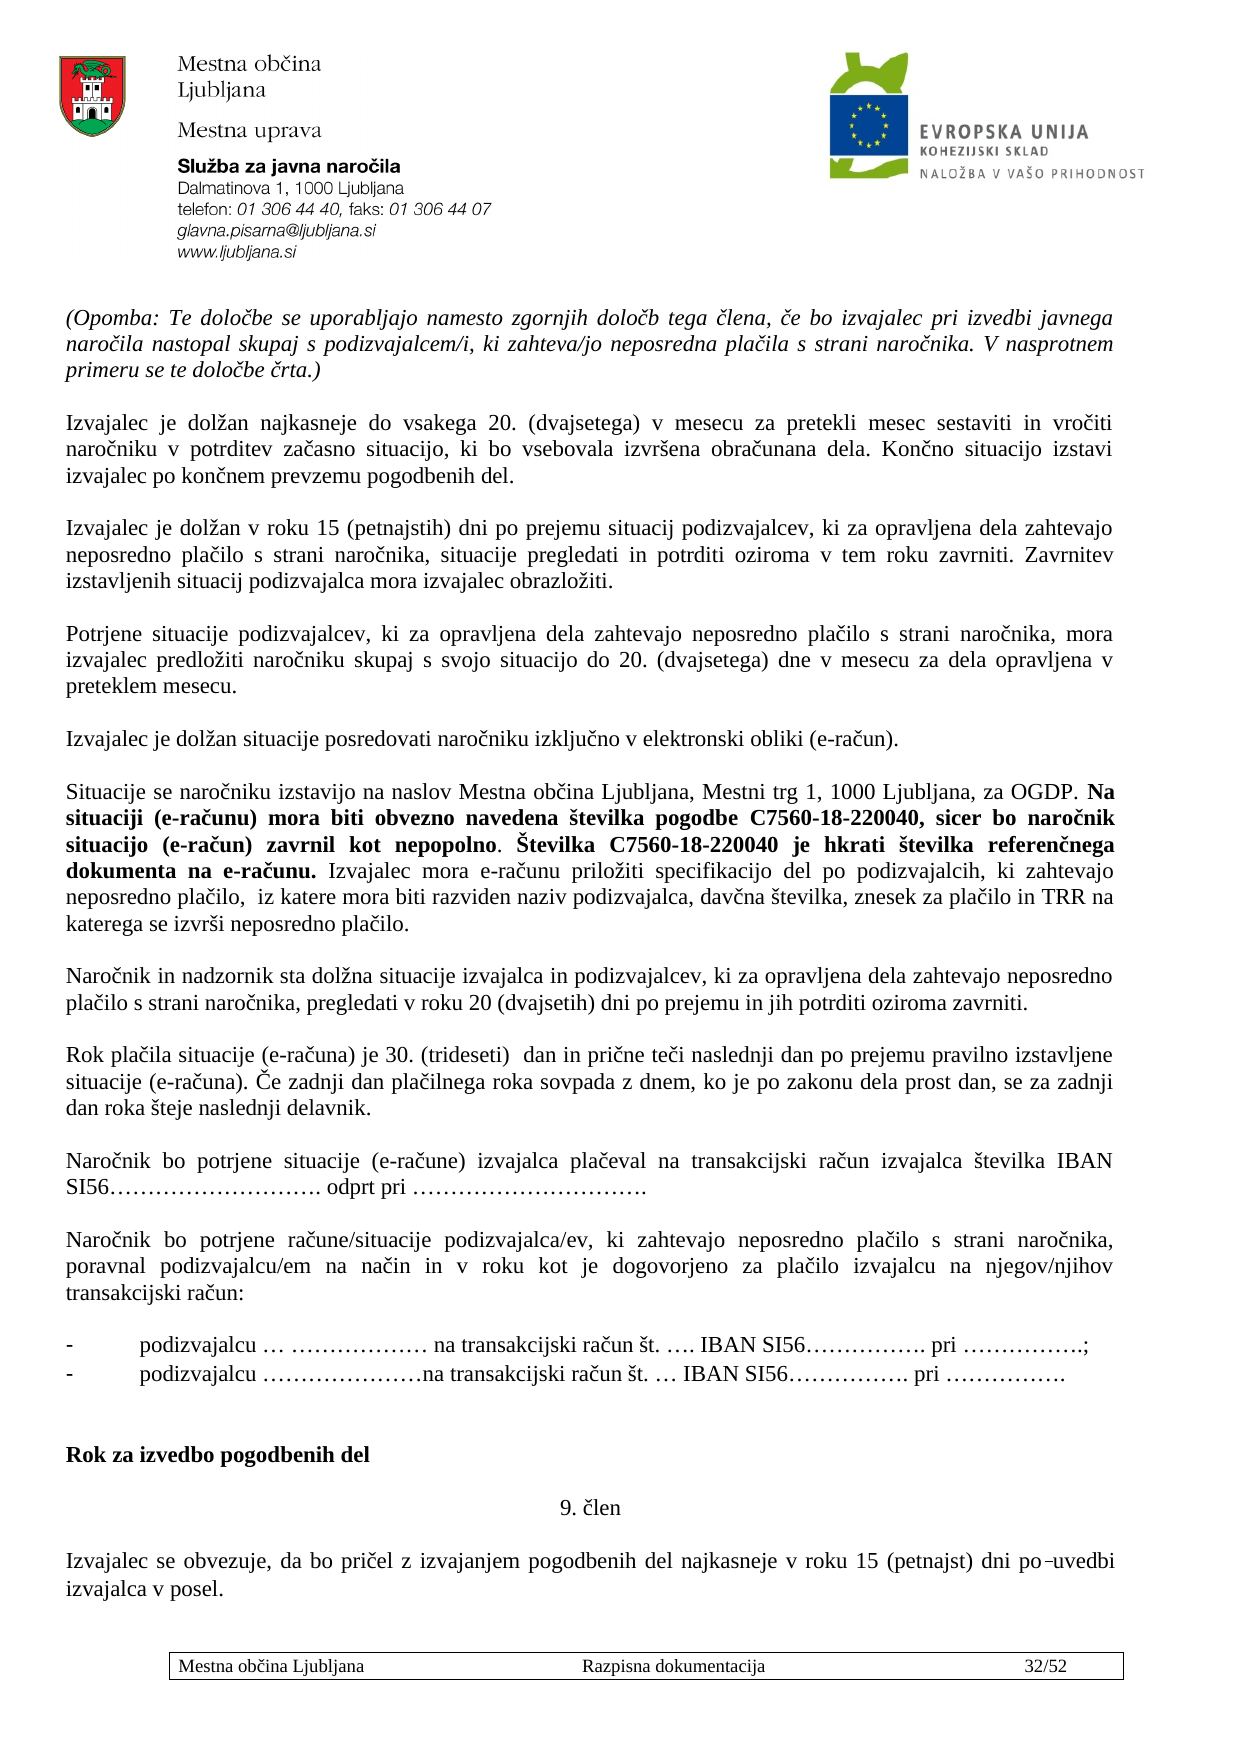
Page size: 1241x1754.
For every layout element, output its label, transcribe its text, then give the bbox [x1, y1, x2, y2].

list Izvajalec je dolžan v roku 15 (petnajstih) dni po prejemu situacij podizvajalcev, ki za opravljena dela zahtevajo neposredno plačilo s strani naročnika, situacije pregledati in potrditi oziroma v tem roku zavrniti. Zavrnitev izstavljenih situacij podizvajalca mora izvajalec obrazložiti. [66, 514, 1115, 593]
picture [59, 53, 504, 264]
picture [748, 0, 1188, 222]
list Izvajalec je dolžan situacije posredovati naročniku izključno v elektronski obliki (e-račun). [66, 725, 1115, 752]
text 9. člen [66, 1494, 1115, 1520]
list Izvajalec je dolžan najkasneje do vsakega 20. (dvajsetega) v mesecu za pretekli mesec sestaviti in vročiti naročniku v potrditev začasno situacijo, ki bo vsebovala izvršena obračunana dela. Končno situacijo izstavi izvajalec po končnem prevzemu pogodbenih del. [66, 409, 1115, 488]
text Izvajalec se obvezuje, da bo pričel z izvajanjem pogodbenih del najkasneje v roku 15 (petnajst) dni po uvedbi izvajalca v posel. [66, 1547, 1115, 1601]
list Potrjene situacije podizvajalcev, ki za opravljena dela zahtevajo neposredno plačilo s strani naročnika, mora izvajalec predložiti naročniku skupaj s svojo situacijo do 20. (dvajsetega) dne v mesecu za dela opravljena v preteklem mesecu. [66, 620, 1115, 699]
text (Opomba: Te določbe se uporabljajo namesto zgornjih določb tega člena, če bo izvajalec pri izvedbi javnega naročila nastopal skupaj s podizvajalcem/i, ki zahteva/jo neposredna plačila s strani naročnika. V nasprotnem primeru se te določbe črta.) [66, 304, 1115, 383]
list Naročnik in nadzornik sta dolžna situacije izvajalca in podizvajalcev, ki za opravljena dela zahtevajo neposredno plačilo s strani naročnika, pregledati v roku 20 (dvajsetih) dni po prejemu in jih potrditi oziroma zavrniti. [66, 962, 1115, 1015]
list podizvajalcu … ……………… na transakcijski račun št. …. IBAN SI56……………. pri …………….; [66, 1331, 1115, 1358]
text Rok za izvedbo pogodbenih del [66, 1441, 1115, 1468]
list Situacije se naročniku izstavijo na naslov Mestna občina Ljubljana, Mestni trg 1, 1000 Ljubljana, za OGDP. Na situaciji (e-računu) mora biti obvezno navedena številka pogodbe C7560-18-220040, sicer bo naročnik situacijo (e-račun) zavrnil kot nepopolno. Številka C7560-18-220040 je hkrati številka referenčnega dokumenta na e-računu. Izvajalec mora e-računu priložiti specifikacijo del po podizvajalcih, ki zahtevajo neposredno plačilo, iz katere mora biti razviden naziv podizvajalca, davčna številka, znesek za plačilo in TRR na katerega se izvrši neposredno plačilo. [66, 778, 1115, 936]
list podizvajalcu …………………na transakcijski račun št. … IBAN SI56……………. pri ……………. [66, 1360, 1115, 1386]
text Naročnik bo potrjene račune/situacije podizvajalca/ev, ki zahtevajo neposredno plačilo s strani naročnika, poravnal podizvajalcu/em na način in v roku kot je dogovorjeno za plačilo izvajalcu na njegov/njihov transakcijski račun: [66, 1226, 1115, 1305]
list Naročnik bo potrjene situacije (e-račune) izvajalca plačeval na transakcijski račun izvajalca številka IBAN SI56………………………. odprt pri …………………………. [66, 1147, 1115, 1200]
list Rok plačila situacije (e-računa) je 30. (trideseti) dan in prične teči naslednji dan po prejemu pravilno izstavljene situacije (e-računa). Če zadnji dan plačilnega roka sovpada z dnem, ko je po zakonu dela prost dan, se za zadnji dan roka šteje naslednji delavnik. [66, 1042, 1115, 1121]
